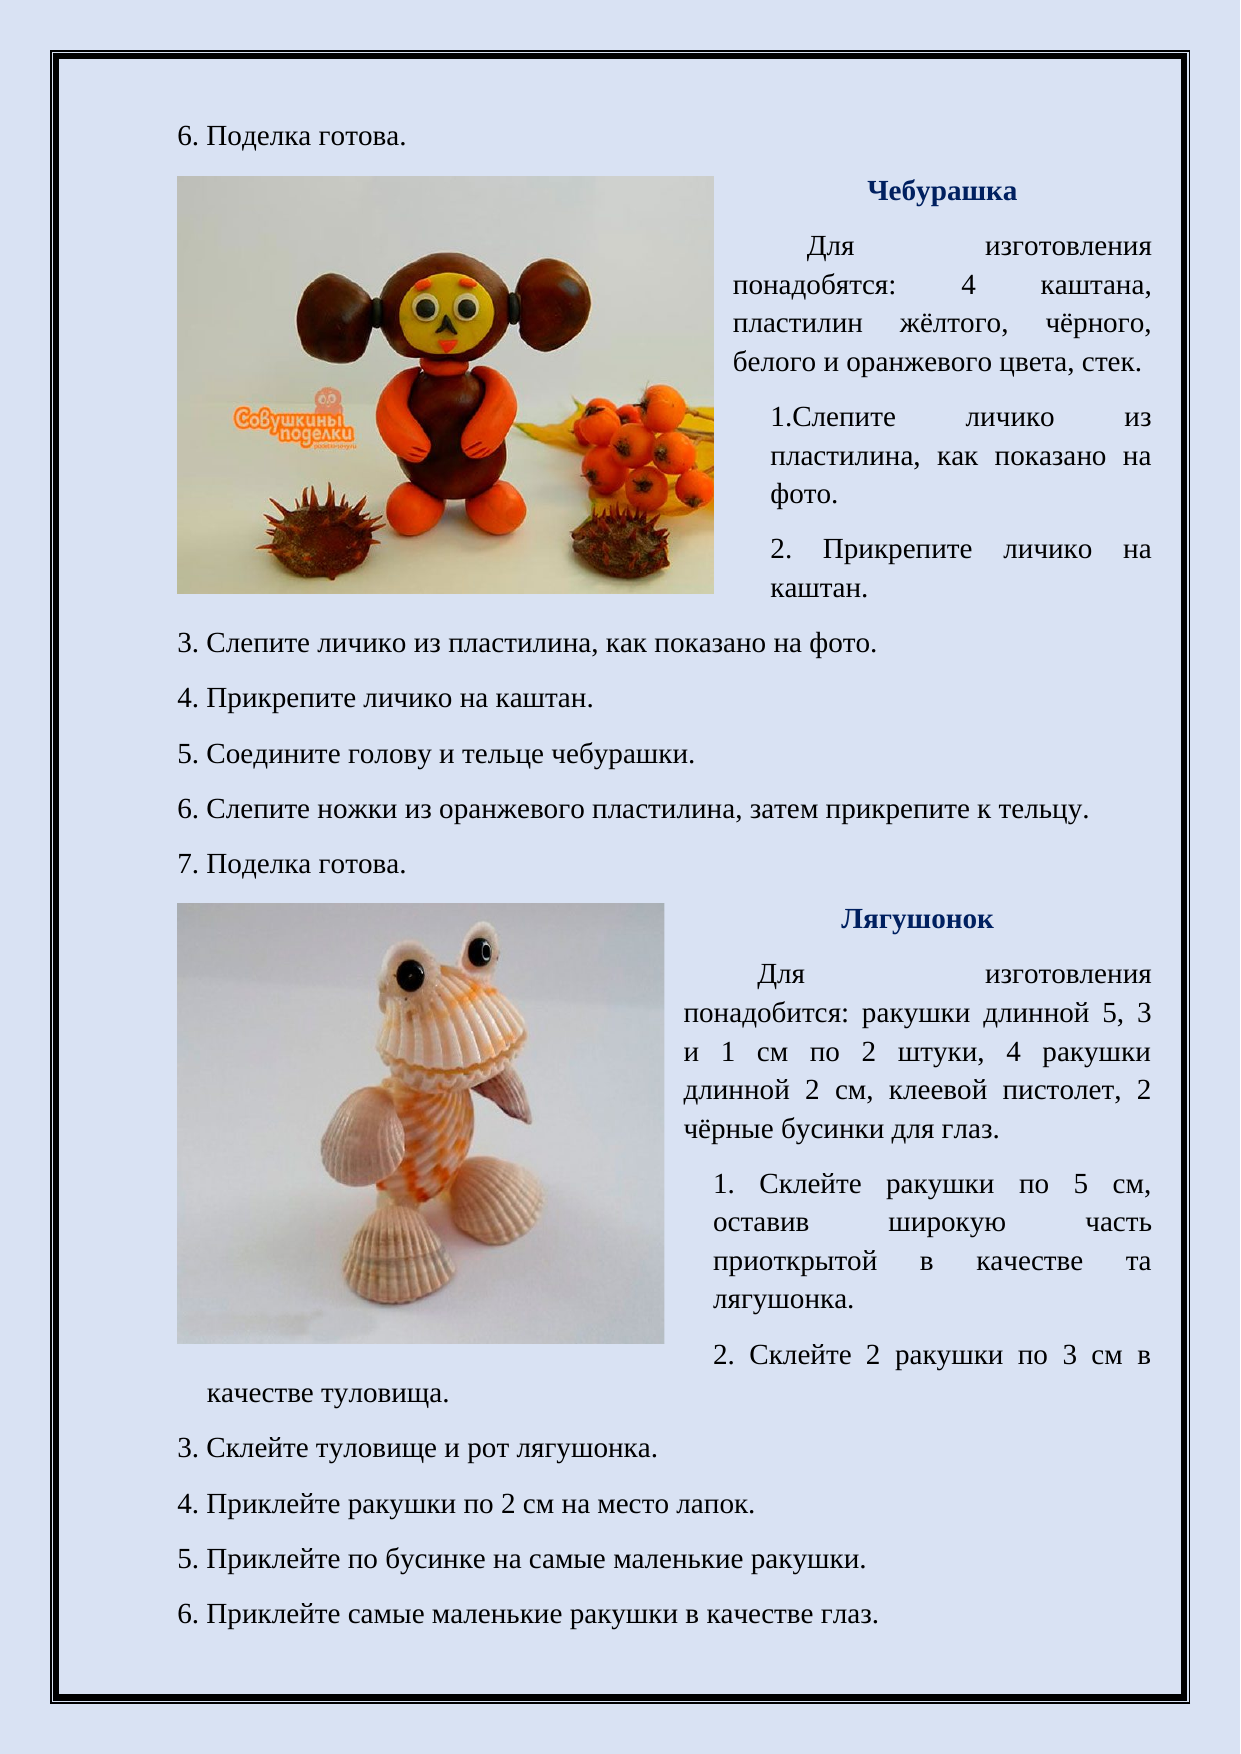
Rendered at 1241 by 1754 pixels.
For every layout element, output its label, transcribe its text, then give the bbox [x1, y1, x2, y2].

text 1.Слепите личико из пластилина, как показано на фото. [715, 399, 1152, 510]
text 3. Склейте туловище и рот лягушонка. [177, 1431, 1152, 1464]
text 6. Слепите ножки из оранжевого пластилина, затем прикрепите к тельцу. [177, 791, 1152, 824]
text 6. Приклейте самые маленькие ракушки в качестве глаз. [177, 1596, 1152, 1630]
picture [177, 176, 715, 595]
text Для изготовления понадобятся: 4 каштана, пластилин жёлтого, чёрного, белого и оранжевого цвета, стек. [715, 228, 1152, 378]
text 3. Слепите личико из пластилина, как показано на фото. [177, 625, 1152, 659]
text 1. Склейте ракушки по 5 см, оставив широкую часть приоткрытой в качестве та лягушонка. [665, 1166, 1152, 1315]
text 5. Соедините голову и тельце чебурашки. [177, 736, 1152, 769]
picture [177, 903, 665, 1344]
text 7. Поделка готова. [177, 846, 1152, 880]
text 2. Прикрепите личико на каштан. [214, 532, 1152, 604]
text 6. Поделка готова. [177, 118, 1152, 152]
text 2. Склейте 2 ракушки по 3 см в качестве туловища. [207, 1337, 1152, 1409]
text Чебурашка [177, 173, 1152, 207]
text 4. Прикрепите личико на каштан. [177, 681, 1152, 714]
text Для изготовления понадобится: ракушки длинной 5, 3 и 1 см по 2 штуки, 4 ракушки длинной 2 см, клеевой пистолет, 2 чёрные бусинки для глаз. [665, 957, 1152, 1144]
text Лягушонок [177, 901, 1152, 935]
text 5. Приклейте по бусинке на самые маленькие ракушки. [177, 1541, 1152, 1574]
text 4. Приклейте ракушки по 2 см на место лапок. [177, 1486, 1152, 1519]
